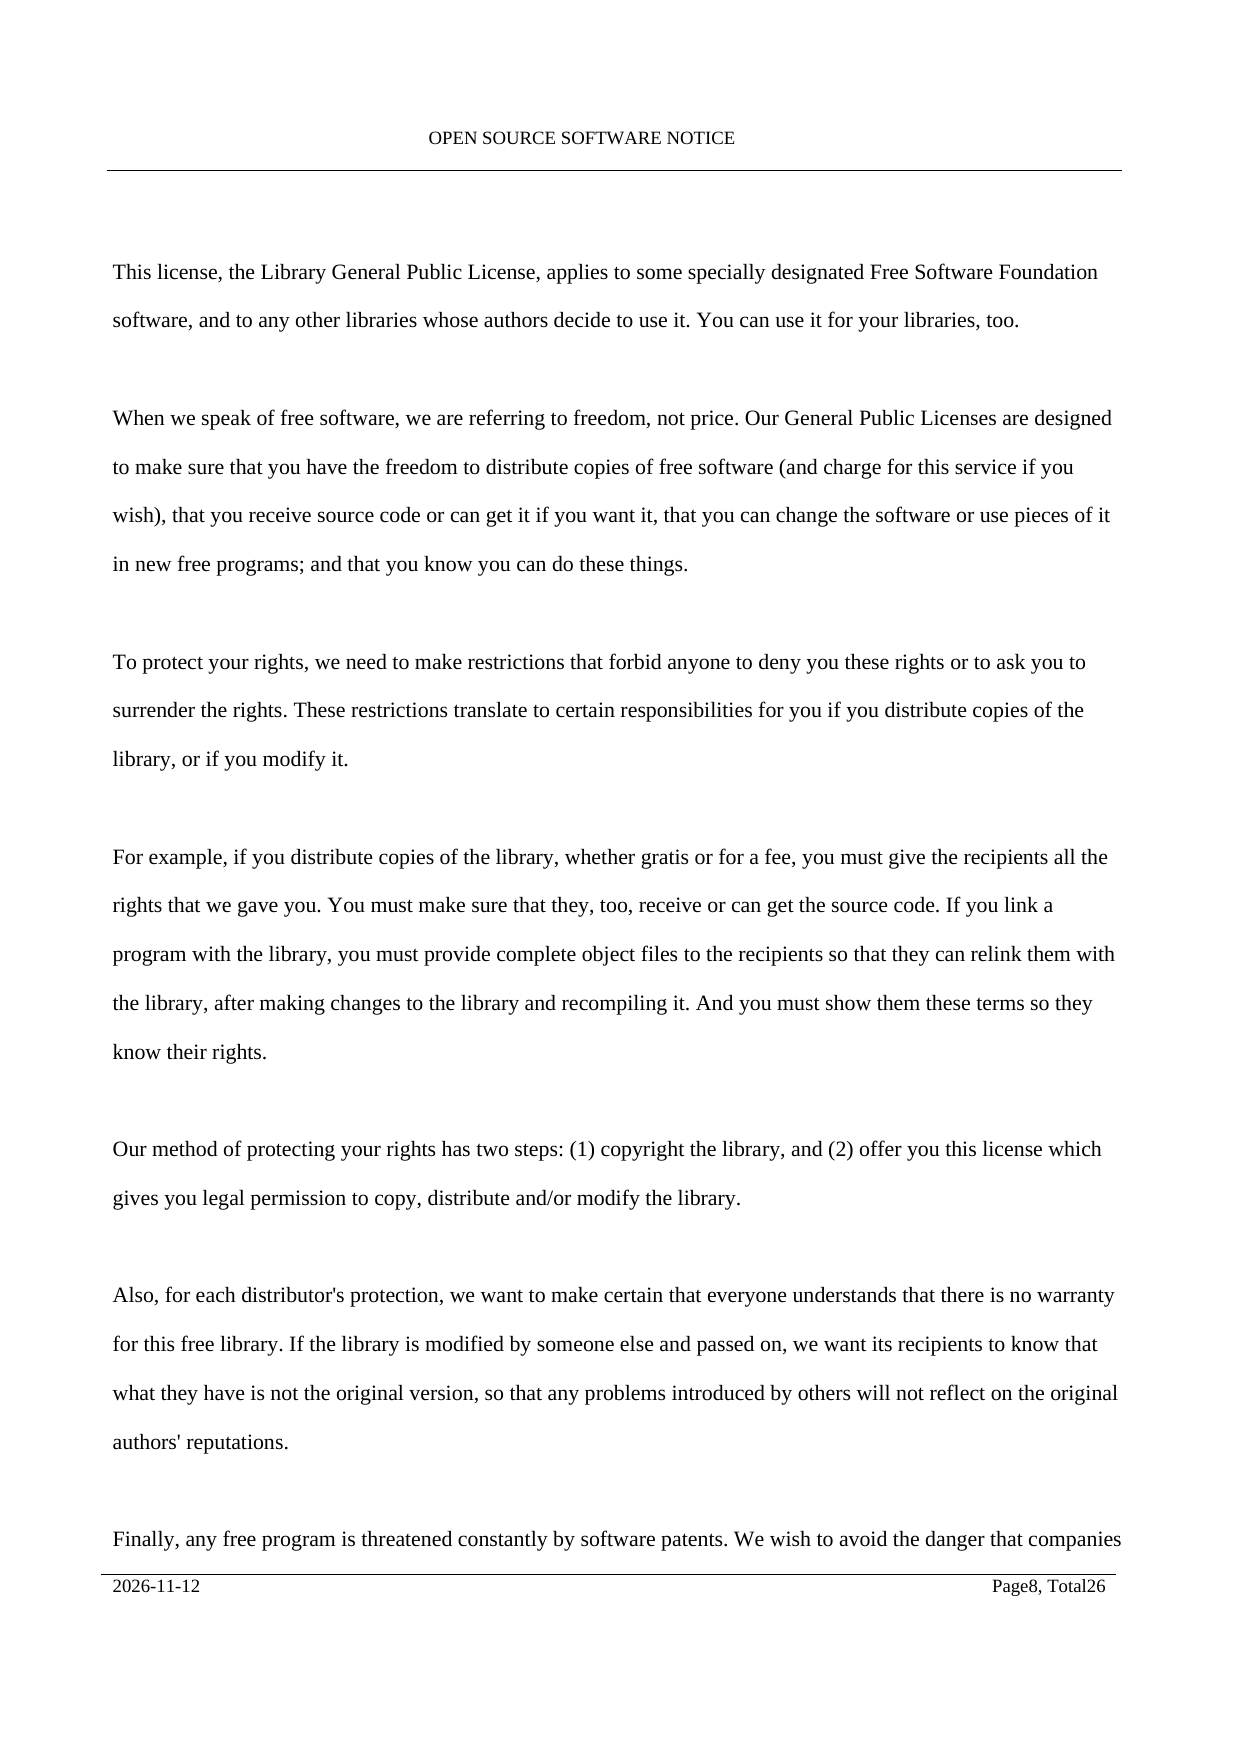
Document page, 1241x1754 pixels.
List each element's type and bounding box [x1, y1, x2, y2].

text [112, 206, 1128, 1555]
